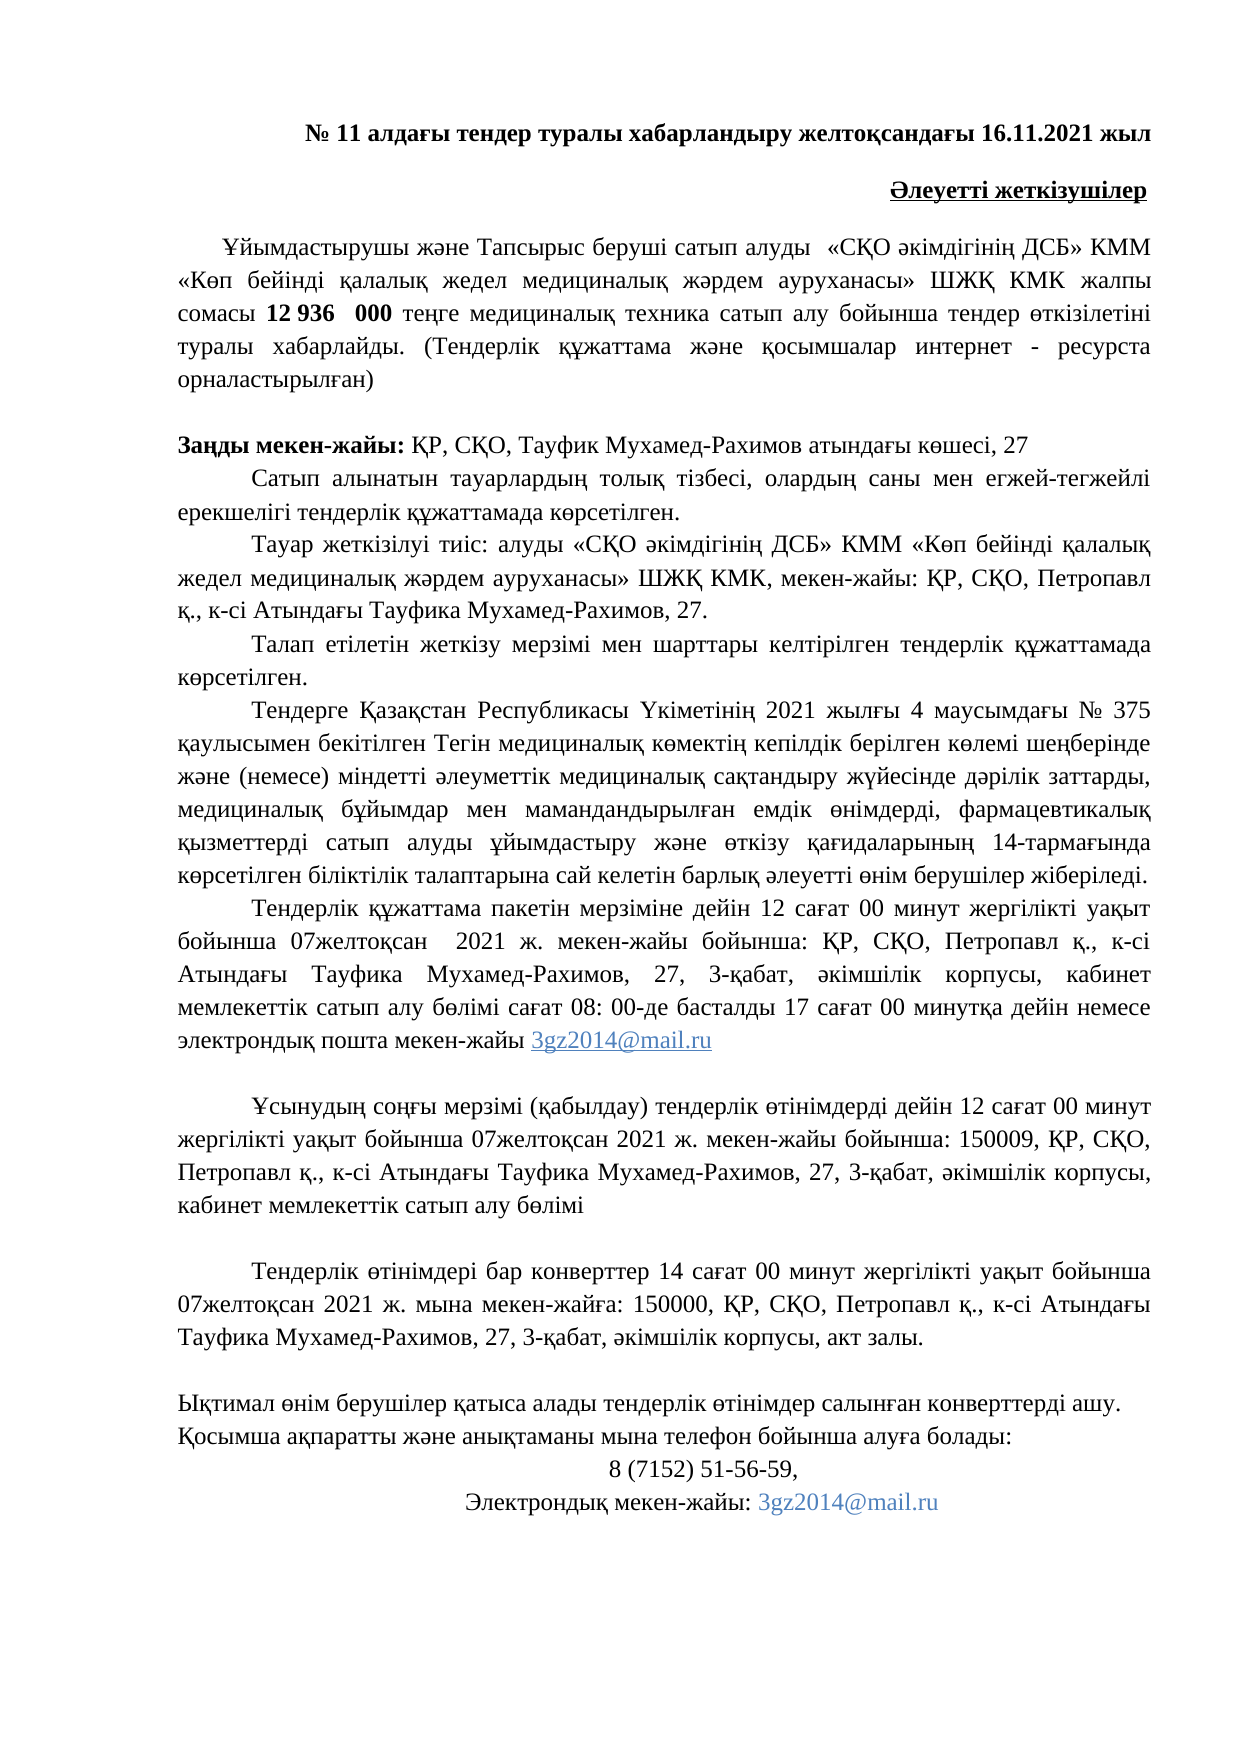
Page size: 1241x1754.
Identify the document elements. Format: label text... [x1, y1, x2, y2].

text Ұйымдастырушы және Тапсырыс беруші сатып алуды «СҚО әкімдігінің ДСБ» КММ «Көп бейінді қалалық жедел медициналық жәрдем ауруханасы» ШЖҚ КМК жалпы сомасы 12 936 000 теңге медициналық техника сатып алу бойынша тендер өткізілетіні туралы хабарлайды. (Тендерлік құжаттама және қосымшалар интернет - ресурста орналастырылған) [177, 232, 1152, 393]
text Сатып алынатын тауарлардың толық тізбесі, олардың саны мен егжей-тегжейлі ерекшелігі тендерлік құжаттамада көрсетілген. [177, 463, 1152, 525]
text Электрондық мекен-жайы: 3gz2014@mail.ru [177, 1487, 1152, 1516]
text Қосымша ақпаратты және анықтаманы мына телефон бойынша алуға болады: [177, 1421, 1152, 1450]
text Ықтимал өнім берушілер қатыса алады тендерлік өтінімдер салынған конверттерді ашу. [177, 1388, 1152, 1417]
text Әлеуетті жеткізушілер [177, 175, 1152, 204]
text Талап етілетін жеткізу мерзімі мен шарттары келтірілген тендерлік құжаттамада көрсетілген. [177, 629, 1152, 690]
text 8 (7152) 51-56-59, [177, 1454, 1152, 1483]
text Тендерлік құжаттама пакетін мерзіміне дейін 12 сағат 00 минут жергілікті уақыт бойынша 07желтоқсан 2021 ж. мекен-жайы бойынша: ҚР, СҚО, Петропавл қ., к-сі Атындағы Тауфика Мухамед-Рахимов, 27, 3-қабат, әкімшілік корпусы, кабинет мемлекеттік сатып алу бөлімі сағат 08: 00-де басталды 17 сағат 00 минутқа дейін немесе электрондық пошта мекен-жайы 3gz2014@mail.ru [177, 893, 1152, 1054]
text Тендерлік өтінімдері бар конверттер 14 сағат 00 минут жергілікті уақыт бойынша 07желтоқсан 2021 ж. мына мекен-жайға: 150000, ҚР, СҚО, Петропавл қ., к-сі Атындағы Тауфика Мухамед-Рахимов, 27, 3-қабат, әкімшілік корпусы, акт залы. [177, 1256, 1152, 1351]
text Заңды мекен-жайы: ҚР, СҚО, Тауфик Мухамед-Рахимов атындағы көшесі, 27 [177, 431, 1152, 459]
text № 11 алдағы тендер туралы хабарландыру желтоқсандағы 16.11.2021 жыл [177, 118, 1152, 147]
text Тауар жеткізілуі тиіс: алуды «СҚО әкімдігінің ДСБ» КММ «Көп бейінді қалалық жедел медициналық жәрдем ауруханасы» ШЖҚ КМК, мекен-жайы: ҚР, СҚО, Петропавл қ., к-сі Атындағы Тауфика Мухамед-Рахимов, 27. [177, 529, 1152, 624]
text Ұсынудың соңғы мерзімі (қабылдау) тендерлік өтінімдерді дейін 12 сағат 00 минут жергілікті уақыт бойынша 07желтоқсан 2021 ж. мекен-жайы бойынша: 150009, ҚР, СҚО, Петропавл қ., к-сі Атындағы Тауфика Мухамед-Рахимов, 27, 3-қабат, әкімшілік корпусы, кабинет мемлекеттік сатып алу бөлімі [177, 1091, 1152, 1219]
text Тендерге Қазақстан Республикасы Үкіметінің 2021 жылғы 4 маусымдағы № 375 қаулысымен бекітілген Тегін медициналық көмектің кепілдік берілген көлемі шеңберінде және (немесе) міндетті әлеуметтік медициналық сақтандыру жүйесінде дәрілік заттарды, медициналық бұйымдар мен мамандандырылған емдік өнімдерді, фармацевтикалық қызметтерді сатып алуды ұйымдастыру және өткізу қағидаларының 14-тармағында көрсетілген біліктілік талаптарына сай келетін барлық әлеуетті өнім берушілер жіберіледі. [177, 695, 1152, 888]
